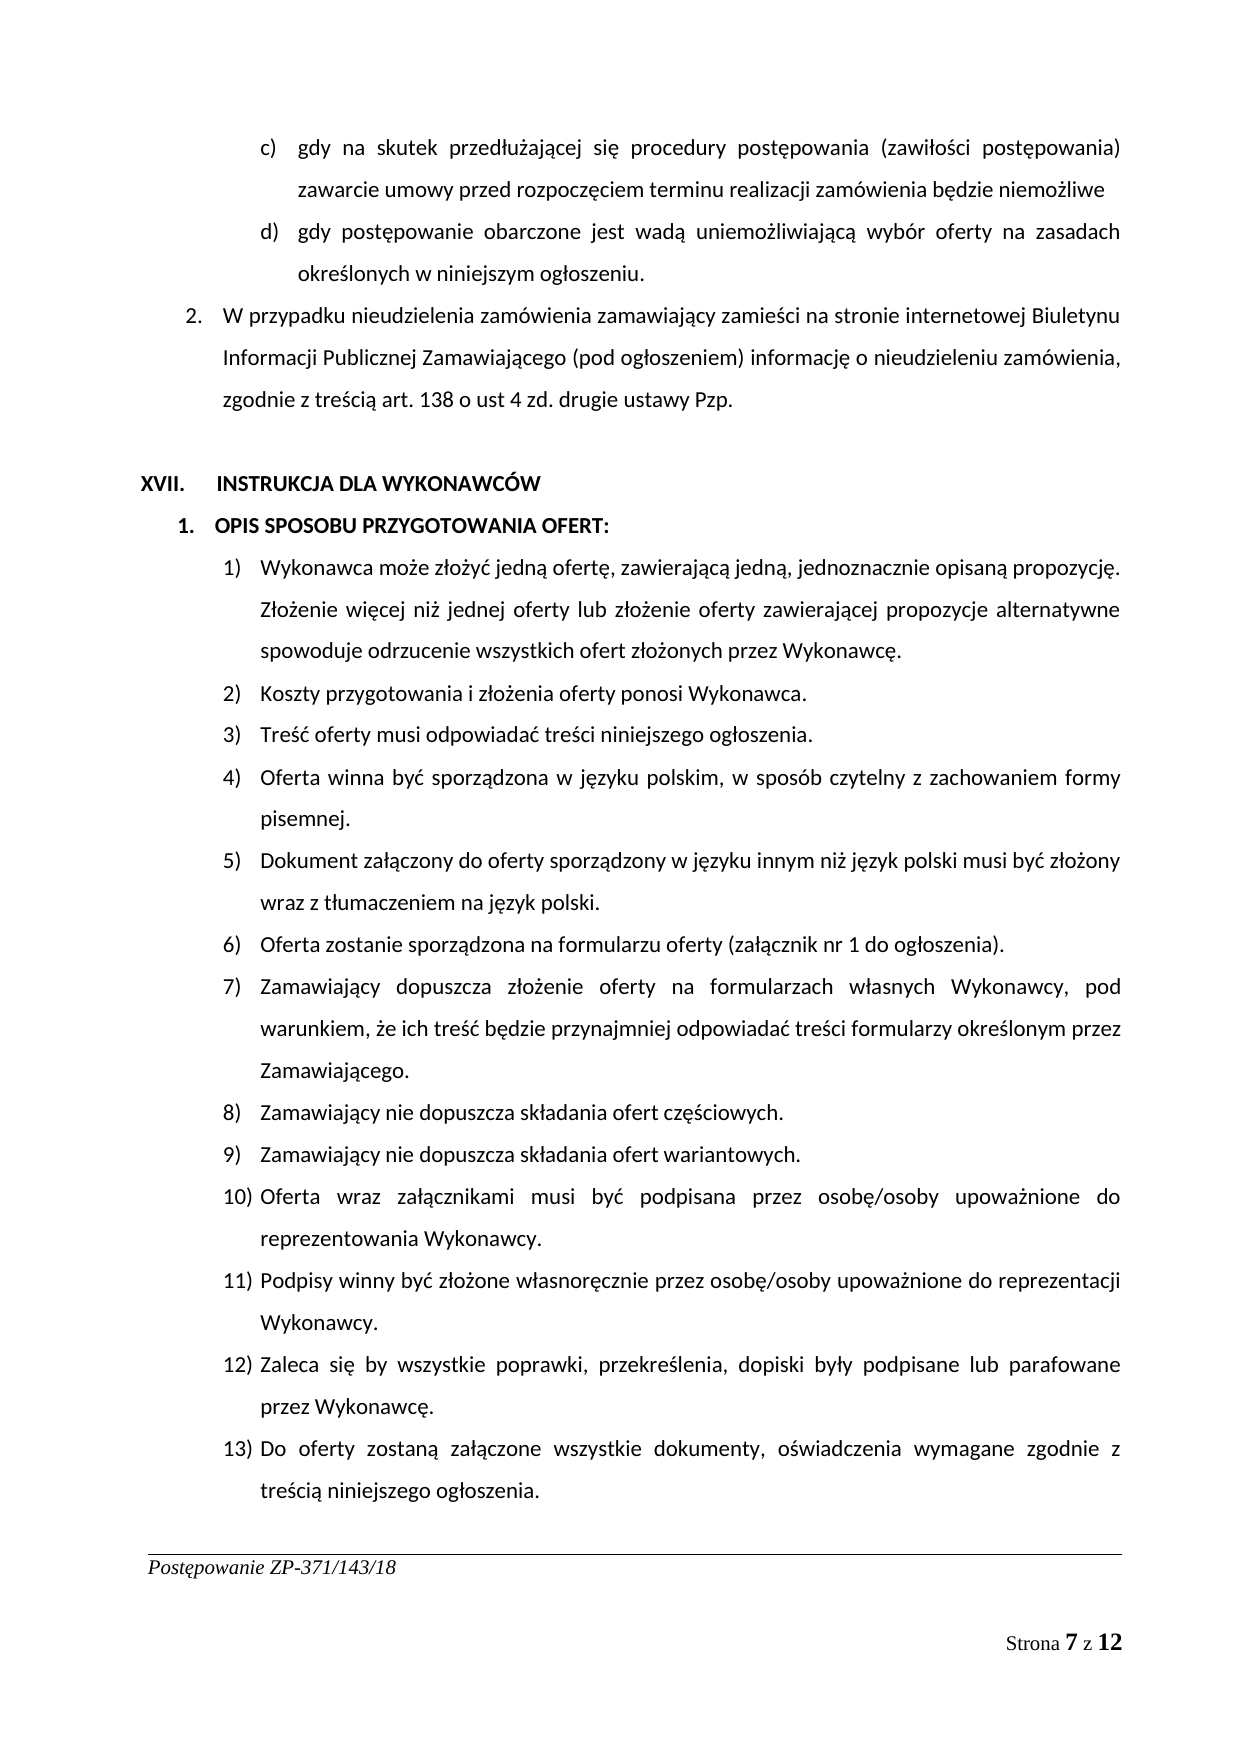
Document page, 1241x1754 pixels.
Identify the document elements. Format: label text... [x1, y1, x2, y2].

list Treść oferty musi odpowiadać treści niniejszego ogłoszenia. [223, 721, 1122, 749]
list Oferta zostanie sporządzona na formularzu oferty (załącznik nr 1 do ogłoszenia). [223, 931, 1122, 958]
list Zamawiający nie dopuszcza składania ofert wariantowych. [223, 1140, 1122, 1168]
list gdy na skutek przedłużającej się procedury postępowania (zawiłości postępowania) zawarcie umowy przed rozpoczęciem terminu realizacji zamówienia będzie niemożliwe [260, 133, 1122, 203]
list INSTRUKCJA DLA WYKONAWCÓW [185, 469, 1122, 497]
list Wykonawca może złożyć jedną ofertę, zawierającą jedną, jednoznacznie opisaną propozycję. Złożenie więcej niż jednej oferty lub złożenie oferty zawierającej propozycje alternatywne spowoduje odrzucenie wszystkich ofert złożonych przez Wykonawcę. [223, 553, 1122, 665]
list Dokument załączony do oferty sporządzony w języku innym niż język polski musi być złożony wraz z tłumaczeniem na język polski. [223, 847, 1122, 917]
list Zamawiający dopuszcza złożenie oferty na formularzach własnych Wykonawcy, pod warunkiem, że ich treść będzie przynajmniej odpowiadać treści formularzy określonym przez Zamawiającego. [223, 972, 1122, 1084]
list Zamawiający nie dopuszcza składania ofert częściowych. [223, 1098, 1122, 1126]
list Koszty przygotowania i złożenia oferty ponosi Wykonawca. [223, 679, 1122, 707]
list gdy postępowanie obarczone jest wadą uniemożliwiającą wybór oferty na zasadach określonych w niniejszym ogłoszeniu. [260, 217, 1122, 287]
list Podpisy winny być złożone własnoręcznie przez osobę/osoby upoważnione do reprezentacji Wykonawcy. [223, 1266, 1122, 1336]
list Oferta wraz załącznikami musi być podpisana przez osobę/osoby upoważnione do reprezentowania Wykonawcy. [223, 1182, 1122, 1252]
list OPIS SPOSOBU PRZYGOTOWANIA OFERT: [177, 511, 1122, 539]
list Oferta winna być sporządzona w języku polskim, w sposób czytelny z zachowaniem formy pisemnej. [223, 763, 1122, 833]
list Zaleca się by wszystkie poprawki, przekreślenia, dopiski były podpisane lub parafowane przez Wykonawcę. [223, 1350, 1122, 1420]
list Do oferty zostaną załączone wszystkie dokumenty, oświadczenia wymagane zgodnie z treścią niniejszego ogłoszenia. [223, 1434, 1122, 1504]
list W przypadku nieudzielenia zamówienia zamawiający zamieści na stronie internetowej Biuletynu Informacji Publicznej Zamawiającego (pod ogłoszeniem) informację o nieudzieleniu zamówienia, zgodnie z treścią art. 138 o ust 4 zd. drugie ustawy Pzp. [185, 301, 1122, 413]
